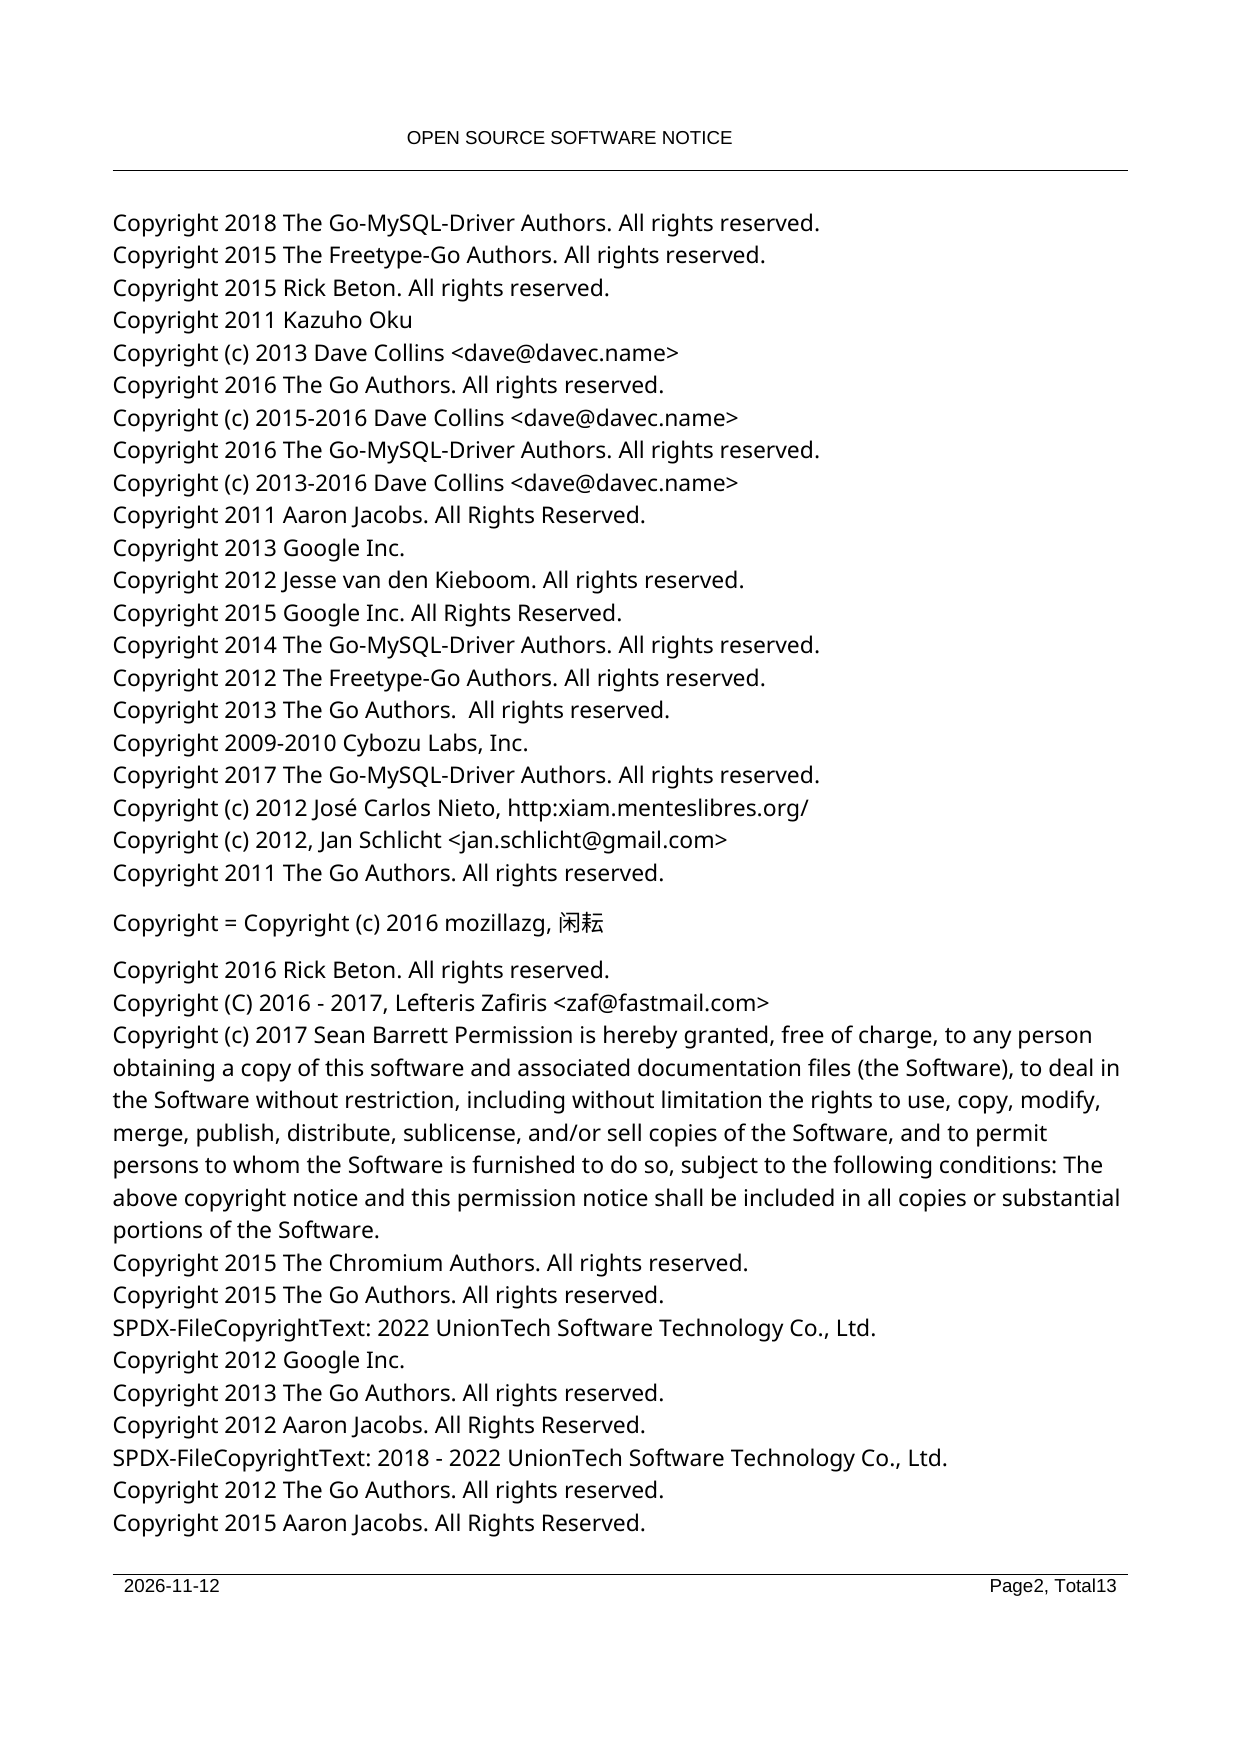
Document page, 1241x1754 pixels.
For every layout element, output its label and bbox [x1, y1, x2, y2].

text [112, 206, 1128, 1571]
